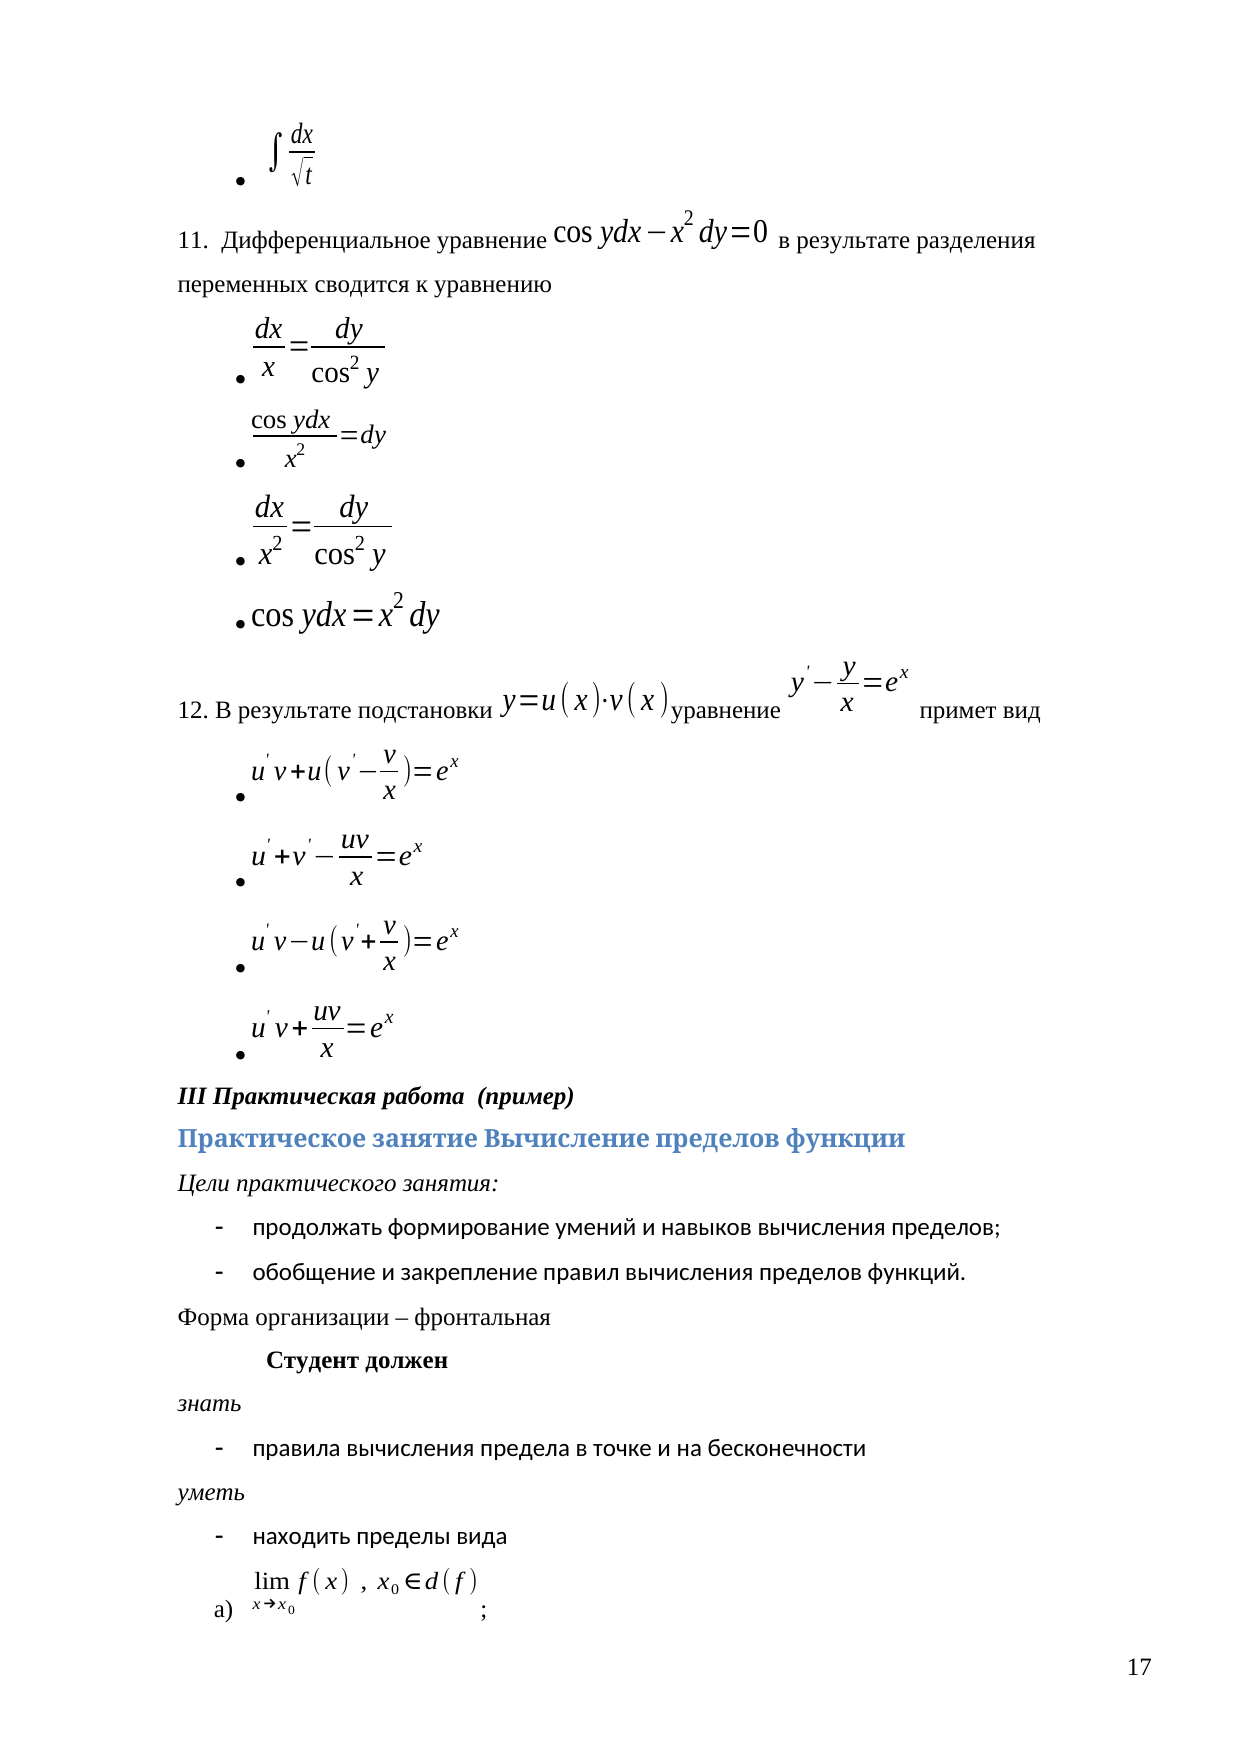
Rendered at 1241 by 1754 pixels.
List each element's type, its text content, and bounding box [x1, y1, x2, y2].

list обобщение и закрепление правил вычисления пределов функций. [215, 1257, 1152, 1287]
list ; [177, 1566, 1152, 1623]
list Дифференциальное уравнение в результате разделения переменных сводится к уравнению [177, 207, 1152, 297]
list продолжать формирование умений и навыков вычисления пределов; [215, 1211, 1152, 1241]
text знать [177, 1388, 1152, 1417]
text Цели практического занятия: [177, 1168, 1152, 1196]
text уметь [177, 1477, 1152, 1506]
list В результате подстановки уравнение примет вид [177, 650, 1152, 724]
text III Практическая работа (пример) [177, 1081, 1152, 1110]
text Студент должен [177, 1345, 1152, 1374]
subtitle Практическое занятие Вычисление пределов функции [177, 1124, 1152, 1153]
list находить пределы вида [215, 1521, 1152, 1551]
text Форма организации – фронтальная [177, 1302, 1152, 1331]
list правила вычисления предела в точке и на бесконечности [215, 1432, 1152, 1462]
